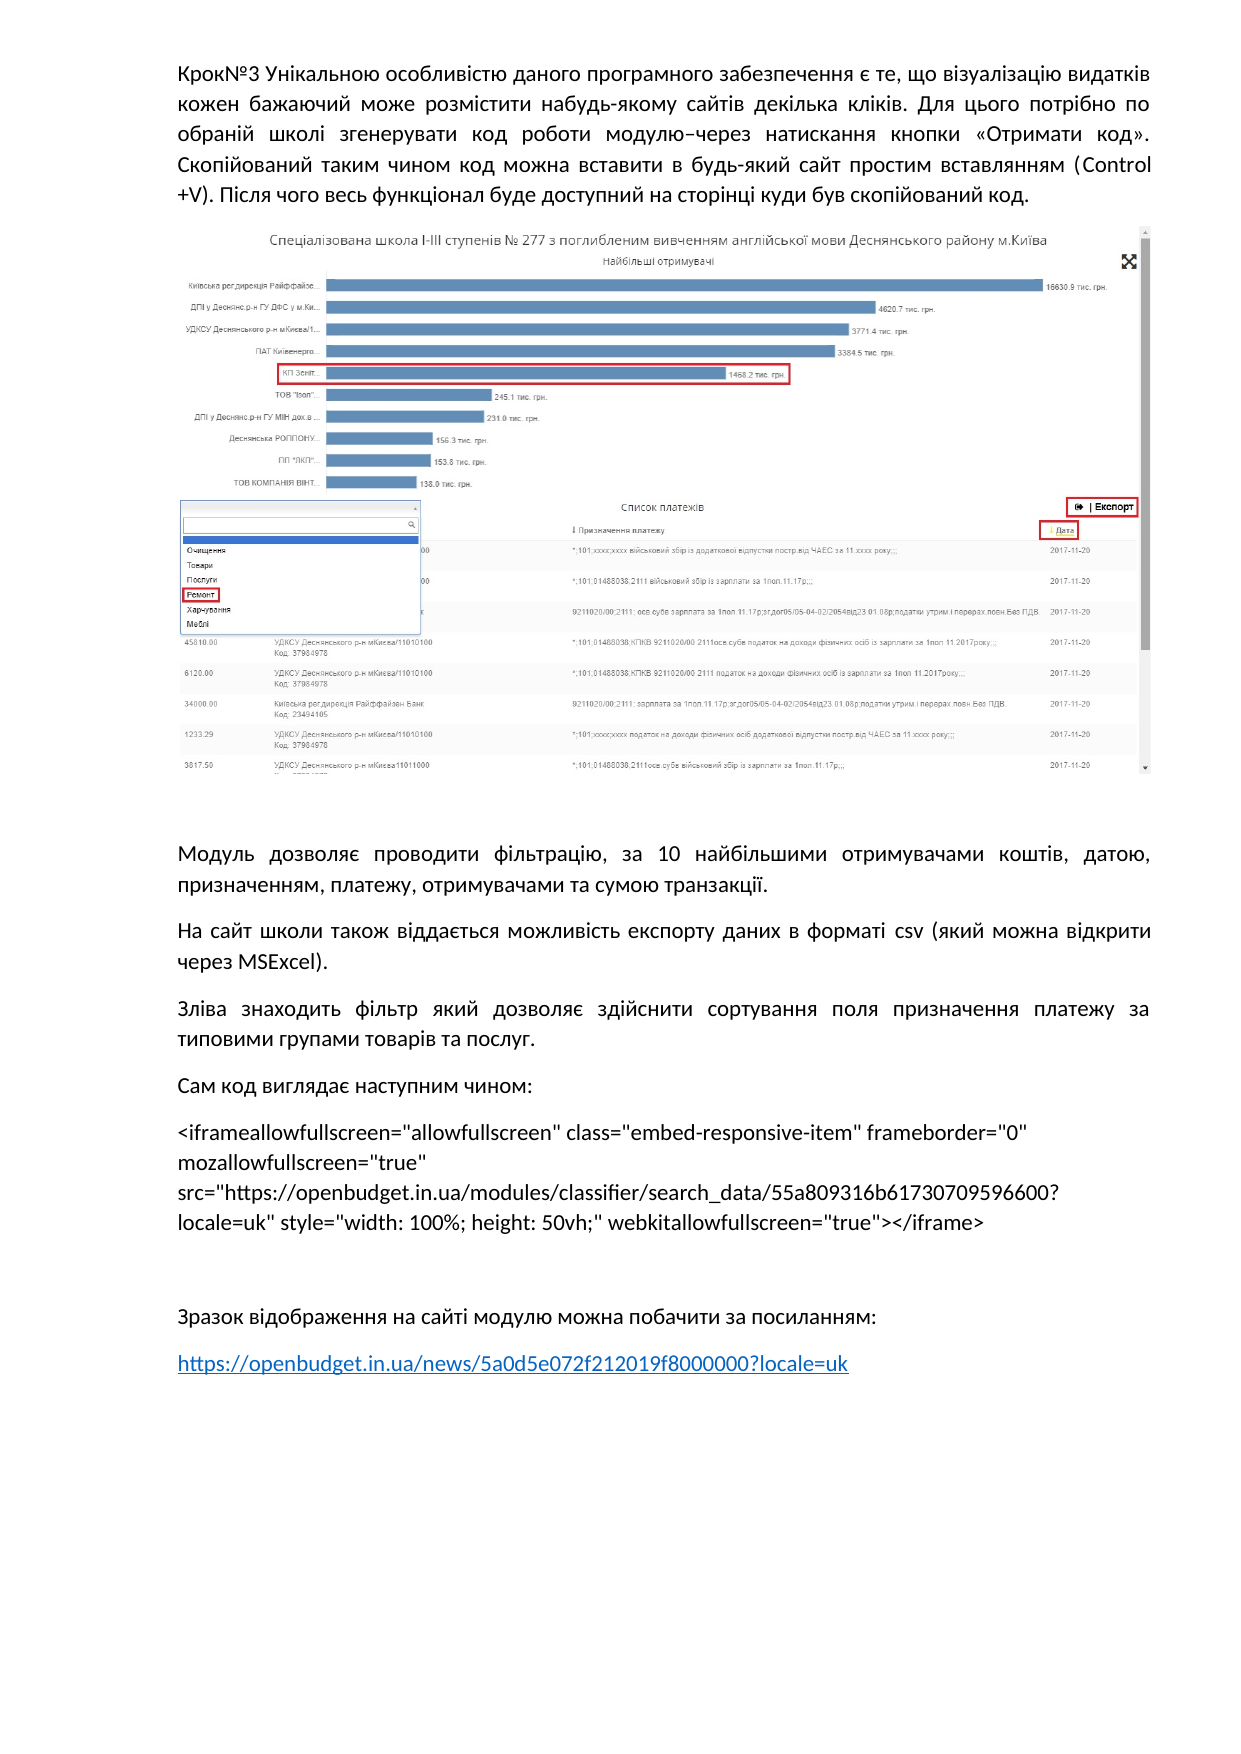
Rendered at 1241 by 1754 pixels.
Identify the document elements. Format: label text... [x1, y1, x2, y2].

text На сайт школи також віддається можливість експорту даних в форматі csv (який можна відкрити через MSExcel). [177, 917, 1152, 975]
picture [177, 226, 1151, 774]
text Сам код виглядає наступним чином: [177, 1071, 1152, 1099]
text Зразок відображення на сайті модулю можна побачити за посиланням: [177, 1302, 1152, 1330]
text Крок№3 Унікальною особливістю даного програмного забезпечення є те, що візуалізацію видатків кожен бажаючий може розмістити набудь-якому сайтів декілька кліків. Для цього потрібно по обраній школі згенерувати код роботи модулю–через натискання кнопки «Отримати код». Скопійований таким чином код можна вставити в будь-який сайт простим вставлянням (Control +V). Після чого весь функціонал буде доступний на сторінці куди був скопійований код. [177, 59, 1152, 208]
text https://openbudget.in.ua/news/5a0d5e072f212019f8000000?locale=uk [177, 1349, 1152, 1377]
text Зліва знаходить фільтр який дозволяє здійснити сортування поля призначення платежу за типовими групами товарів та послуг. [177, 994, 1152, 1052]
text Модуль дозволяє проводити фільтрацію, за 10 найбільшими отримувачами коштів, датою, призначенням, платежу, отримувачами та сумою транзакції. [177, 839, 1152, 898]
text <iframeallowfullscreen="allowfullscreen" class="embed-responsive-item" frameborder="0" mozallowfullscreen="true" src="https://openbudget.in.ua/modules/classifier/search_data/55a809316b61730709596600?locale=uk" style="width: 100%; height: 50vh;" webkitallowfullscreen="true"></iframe> [177, 1118, 1152, 1236]
